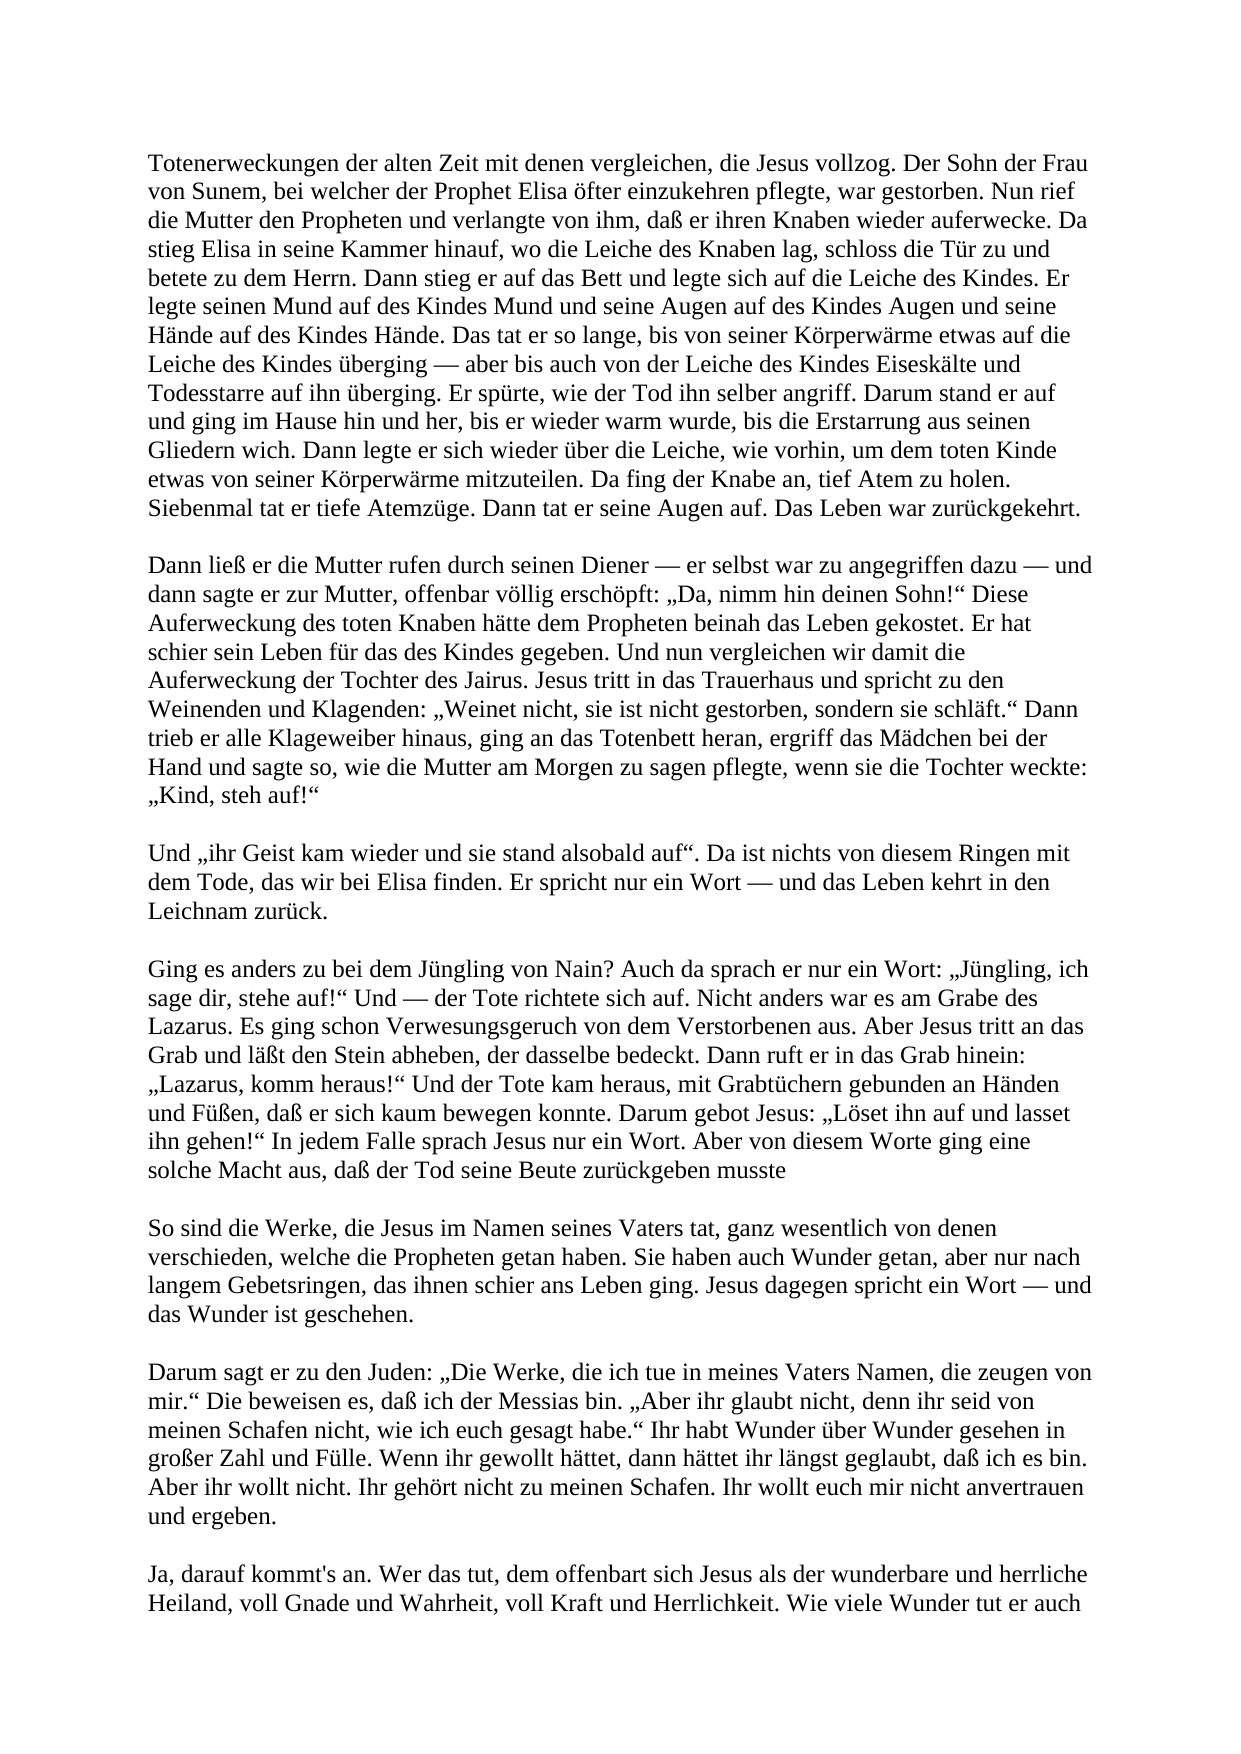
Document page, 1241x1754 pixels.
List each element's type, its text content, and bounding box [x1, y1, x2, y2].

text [148, 1559, 1093, 1616]
text Ging es anders zu bei dem Jüngling von Nain? Auch da sprach er nur ein Wort: „Jüngling, ich sage dir, stehe auf!“ Und — der Tote richtete sich auf. Nicht anders war es am Grabe des Lazarus. Es ging schon Verwesungsgeruch von dem Verstorbenen aus. Aber Jesus tritt an das Grab und läßt den Stein abheben, der dasselbe bedeckt. Dann ruft er in das Grab hinein: „Lazarus, komm heraus!“ Und der Tote kam heraus, mit Grabtüchern gebunden an Händen und Füßen, daß er sich kaum bewegen konnte. Darum gebot Jesus: „Löset ihn auf und lasset ihn gehen!“ In jedem Falle sprach Jesus nur ein Wort. Aber von diesem Worte ging eine solche Macht aus, daß der Tod seine Beute zurückgeben musste [148, 954, 1093, 1184]
text Dann ließ er die Mutter rufen durch seinen Diener — er selbst war zu angegriffen dazu — und dann sagte er zur Mutter, offenbar völlig erschöpft: „Da, nimm hin deinen Sohn!“ Diese Auferweckung des toten Knaben hätte dem Propheten beinah das Leben gekostet. Er hat schier sein Leben für das des Kindes gegeben. Und nun vergleichen wir damit die Auferweckung der Tochter des Jairus. Jesus tritt in das Trauerhaus und spricht zu den Weinenden und Klagenden: „Weinet nicht, sie ist nicht gestorben, sondern sie schläft.“ Dann trieb er alle Klageweiber hinaus, ging an das Totenbett heran, ergriff das Mädchen bei der Hand und sagte so, wie die Mutter am Morgen zu sagen pflegte, wenn sie die Tochter weckte: „Kind, steh auf!“ [148, 551, 1093, 809]
text Und „ihr Geist kam wieder und sie stand alsobald auf“. Da ist nichts von diesem Ringen mit dem Tode, das wir bei Elisa finden. Er spricht nur ein Wort — und das Leben kehrt in den Leichnam zurück. [148, 838, 1093, 925]
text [148, 148, 1093, 521]
text So sind die Werke, die Jesus im Namen seines Vaters tat, ganz wesentlich von denen verschieden, welche die Propheten getan haben. Sie haben auch Wunder getan, aber nur nach langem Gebetsringen, das ihnen schier ans Leben ging. Jesus dagegen spricht ein Wort — und das Wunder ist geschehen. [148, 1213, 1093, 1328]
text Darum sagt er zu den Juden: „Die Werke, die ich tue in meines Vaters Namen, die zeugen von mir.“ Die beweisen es, daß ich der Messias bin. „Aber ihr glaubt nicht, denn ihr seid von meinen Schafen nicht, wie ich euch gesagt habe.“ Ihr habt Wunder über Wunder gesehen in großer Zahl und Fülle. Wenn ihr gewollt hättet, dann hättet ihr längst geglaubt, daß ich es bin. Aber ihr wollt nicht. Ihr gehört nicht zu meinen Schafen. Ihr wollt euch mir nicht anvertrauen und ergeben. [148, 1357, 1093, 1530]
